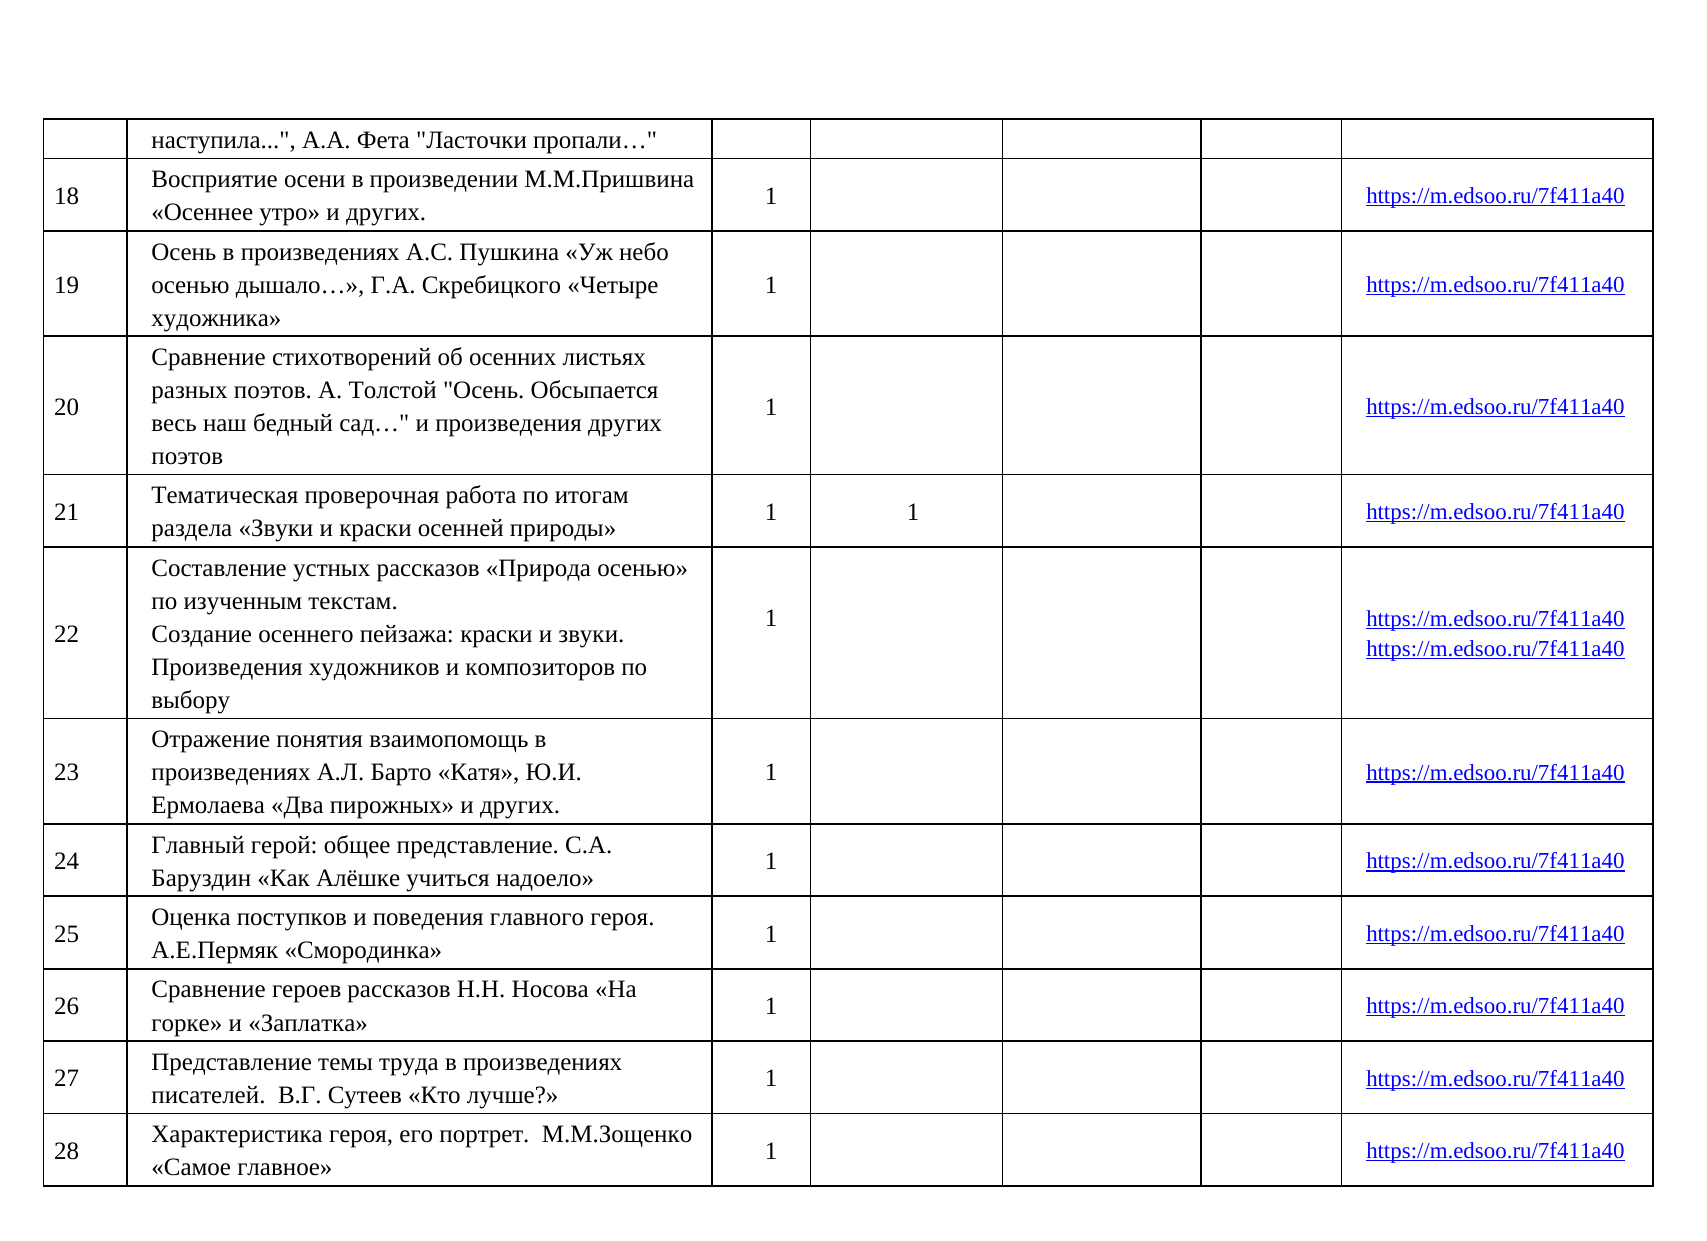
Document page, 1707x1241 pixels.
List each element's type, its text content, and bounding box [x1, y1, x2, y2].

table_cell https://m.edsoo.ru/7f411a40 [1342, 825, 1652, 895]
table_cell Характеристика героя, его портрет. М.М.Зощенко «Самое главное» [128, 1114, 711, 1185]
table_cell https://m.edsoo.ru/7f411a40 [1342, 232, 1652, 335]
table_cell [1003, 1042, 1200, 1113]
table_cell 1 [713, 897, 810, 968]
table_cell https://m.edsoo.ru/7f411a40 [1342, 475, 1652, 546]
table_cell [128, 120, 711, 157]
table_cell [1003, 1114, 1200, 1185]
table_cell 17 [44, 120, 126, 157]
table_cell Отражение понятия взаимопомощь в произведениях А.Л. Барто «Катя», Ю.И. Ермолаева «Два пирожных» и других. [128, 719, 711, 823]
table_cell 1 [811, 475, 1002, 546]
table_cell 1 [713, 1114, 810, 1185]
table_cell [811, 897, 1002, 968]
table_cell 20 [44, 337, 126, 474]
table_cell [811, 719, 1002, 823]
table_cell [1202, 159, 1341, 230]
table_cell Составление устных рассказов «Природа осенью» по изученным текстам. Создание осеннего пейзажа: краски и звуки. Произведения художников и композиторов по выбору [128, 548, 711, 718]
table_cell [1202, 1042, 1341, 1113]
table_cell https://m.edsoo.ru/7f411a40 [1342, 337, 1652, 474]
table_cell [811, 337, 1002, 474]
table_cell https://m.edsoo.ru/7f411a40 [1342, 1042, 1652, 1113]
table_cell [1342, 1114, 1652, 1185]
table_cell [811, 548, 1002, 718]
table_cell [1202, 120, 1341, 157]
table_cell 1 [713, 970, 810, 1040]
table_cell [811, 1042, 1002, 1113]
table_cell [1202, 548, 1341, 718]
table_cell 1 [713, 548, 810, 718]
table_cell https://m.edsoo.ru/7f411a40 [1342, 970, 1652, 1040]
table_cell [1003, 337, 1200, 474]
table_cell 21 [44, 475, 126, 546]
table_cell https://m.edsoo.ru/7f411a40 https://m.edsoo.ru/7f411a40 [1342, 548, 1652, 718]
table_cell [1003, 548, 1200, 718]
table_cell [1003, 475, 1200, 546]
table_cell 26 [44, 970, 126, 1040]
table_cell 18 [44, 159, 126, 230]
table_cell Восприятие осени в произведении М.М.Пришвина «Осеннее утро» и других. [128, 159, 711, 230]
table_cell [1202, 232, 1341, 335]
table_cell 25 [44, 897, 126, 968]
table_cell [811, 120, 1002, 157]
table_cell [1003, 719, 1200, 823]
table_cell [1202, 719, 1341, 823]
table_cell [1003, 232, 1200, 335]
table_cell 19 [44, 232, 126, 335]
table_cell 1 [713, 825, 810, 895]
table_cell 23 [44, 719, 126, 823]
table_cell https://m.edsoo.ru/7f411a40 [1342, 159, 1652, 230]
table_cell Представление темы труда в произведениях писателей. В.Г. Сутеев «Кто лучше?» [128, 1042, 711, 1113]
table_cell [1003, 897, 1200, 968]
table_cell 24 [44, 825, 126, 895]
table_cell [1003, 825, 1200, 895]
table_cell 27 [44, 1042, 126, 1113]
table_cell 1 [713, 159, 810, 230]
table_cell [1202, 970, 1341, 1040]
table_cell [811, 159, 1002, 230]
table_cell 28 [44, 1114, 126, 1185]
table_cell [1202, 1114, 1341, 1185]
table_cell 1 [713, 232, 810, 335]
table_cell https://m.edsoo.ru/7f411a40 [1342, 719, 1652, 823]
table_cell [811, 232, 1002, 335]
table_cell [1202, 475, 1341, 546]
table_cell 1 [713, 719, 810, 823]
table_cell Осень в произведениях А.С. Пушкина «Уж небо осенью дышало…», Г.А. Скребицкого «Четыре художника» [128, 232, 711, 335]
table_cell Тематическая проверочная работа по итогам раздела «Звуки и краски осенней природы» [128, 475, 711, 546]
table_cell Главный герой: общее представление. С.А. Баруздин «Как Алёшке учиться надоело» [128, 825, 711, 895]
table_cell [1342, 120, 1652, 157]
table_cell [1202, 825, 1341, 895]
table_cell [811, 1114, 1002, 1185]
table_cell [811, 825, 1002, 895]
table_cell [1202, 337, 1341, 474]
table_cell [1003, 159, 1200, 230]
table_cell Сравнение стихотворений об осенних листьях разных поэтов. А. Толстой "Осень. Обсыпается весь наш бедный сад…" и произведения других поэтов [128, 337, 711, 474]
table_cell Оценка поступков и поведения главного героя. А.Е.Пермяк «Смородинка» [128, 897, 711, 968]
table_cell 1 [713, 120, 810, 157]
table_cell 1 [713, 1042, 810, 1113]
table_cell 1 [713, 337, 810, 474]
table_cell https://m.edsoo.ru/7f411a40 [1342, 897, 1652, 968]
table_cell Сравнение героев рассказов Н.Н. Носова «На горке» и «Заплатка» [128, 970, 711, 1040]
table_cell [811, 970, 1002, 1040]
table_cell [1003, 120, 1200, 157]
table_cell [1202, 897, 1341, 968]
table_cell 22 [44, 548, 126, 718]
table_cell 1 [713, 475, 810, 546]
table_cell [1003, 970, 1200, 1040]
